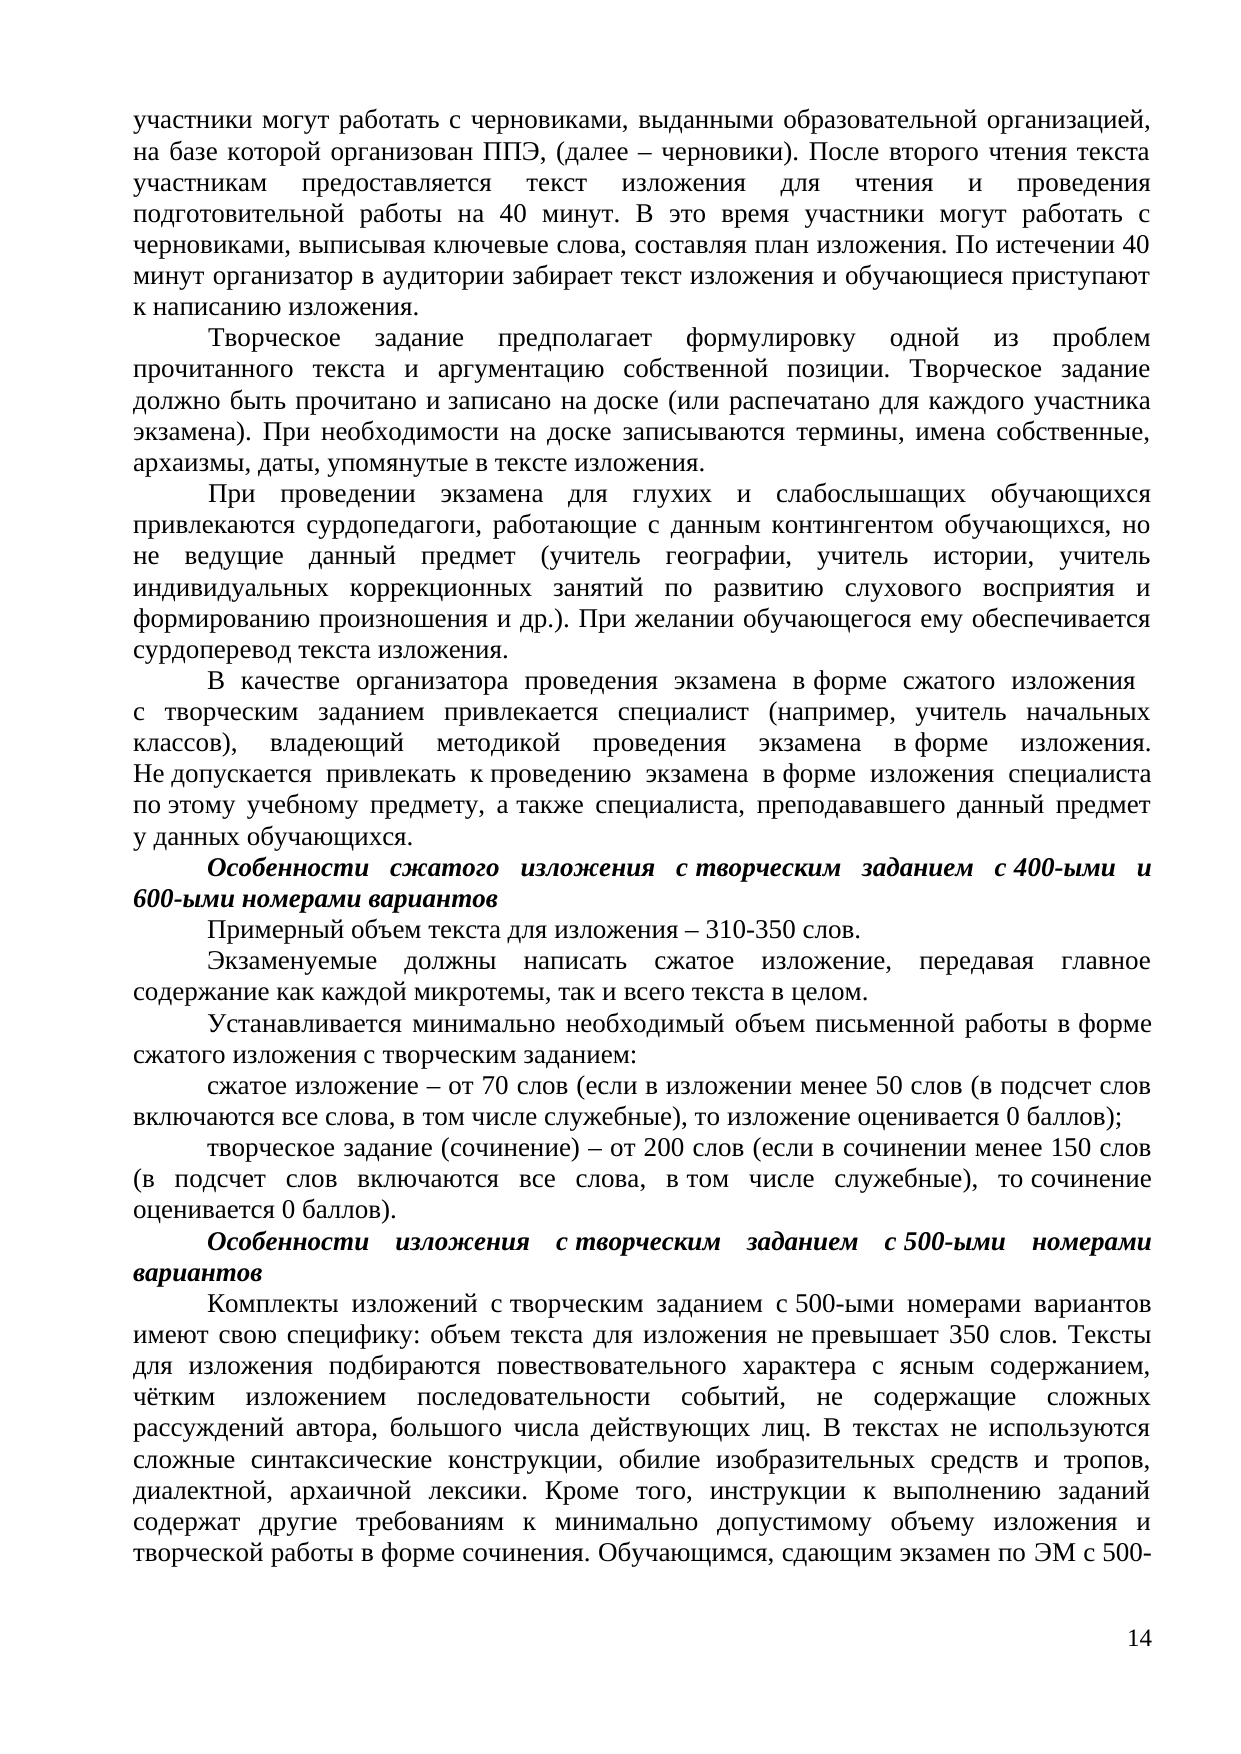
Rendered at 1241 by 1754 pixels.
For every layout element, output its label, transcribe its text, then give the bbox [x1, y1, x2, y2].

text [133, 103, 1152, 321]
text Особенности сжатого изложения с творческим заданием с 400-ыми и 600-ыми номерами вариантов [133, 851, 1152, 913]
text Творческое задание предполагает формулировку одной из проблем прочитанного текста и аргументацию собственной позиции. Творческое задание должно быть прочитано и записано на доске (или распечатано для каждого участника экзамена). При необходимости на доске записываются термины, имена собственные, архаизмы, даты, упомянутые в тексте изложения. [133, 321, 1152, 477]
text сжатое изложение – от 70 слов (если в изложении менее 50 слов (в подсчет слов включаются все слова, в том числе служебные), то изложение оценивается 0 баллов); [133, 1069, 1152, 1131]
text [133, 1287, 1152, 1567]
text творческое задание (сочинение) – от 200 слов (если в сочинении менее 150 слов (в подсчет слов включаются все слова, в том числе служебные), то сочинение оценивается 0 баллов). [133, 1131, 1152, 1225]
text При проведении экзамена для глухих и слабослышащих обучающихся привлекаются сурдопедагоги, работающие с данным контингентом обучающихся, но не ведущие данный предмет (учитель географии, учитель истории, учитель индивидуальных коррекционных занятий по развитию слухового восприятия и формированию произношения и др.). При желании обучающегося ему обеспечивается сурдоперевод текста изложения. [133, 477, 1152, 664]
text Экзаменуемые должны написать сжатое изложение, передавая главное содержание как каждой микротемы, так и всего текста в целом. [133, 944, 1152, 1007]
text Устанавливается минимально необходимый объем письменной работы в форме сжатого изложения с творческим заданием: [133, 1007, 1152, 1069]
text Примерный объем текста для изложения – 310-350 слов. [133, 913, 1152, 944]
text В качестве организатора проведения экзамена в форме сжатого изложения с творческим заданием привлекается специалист (например, учитель начальных классов), владеющий методикой проведения экзамена в форме изложения. Не допускается привлекать к проведению экзамена в форме изложения специалиста по этому учебному предмету, а также специалиста, преподававшего данный предмет у данных обучающихся. [133, 664, 1152, 851]
text Особенности изложения с творческим заданием с 500-ыми номерами вариантов [133, 1225, 1152, 1287]
